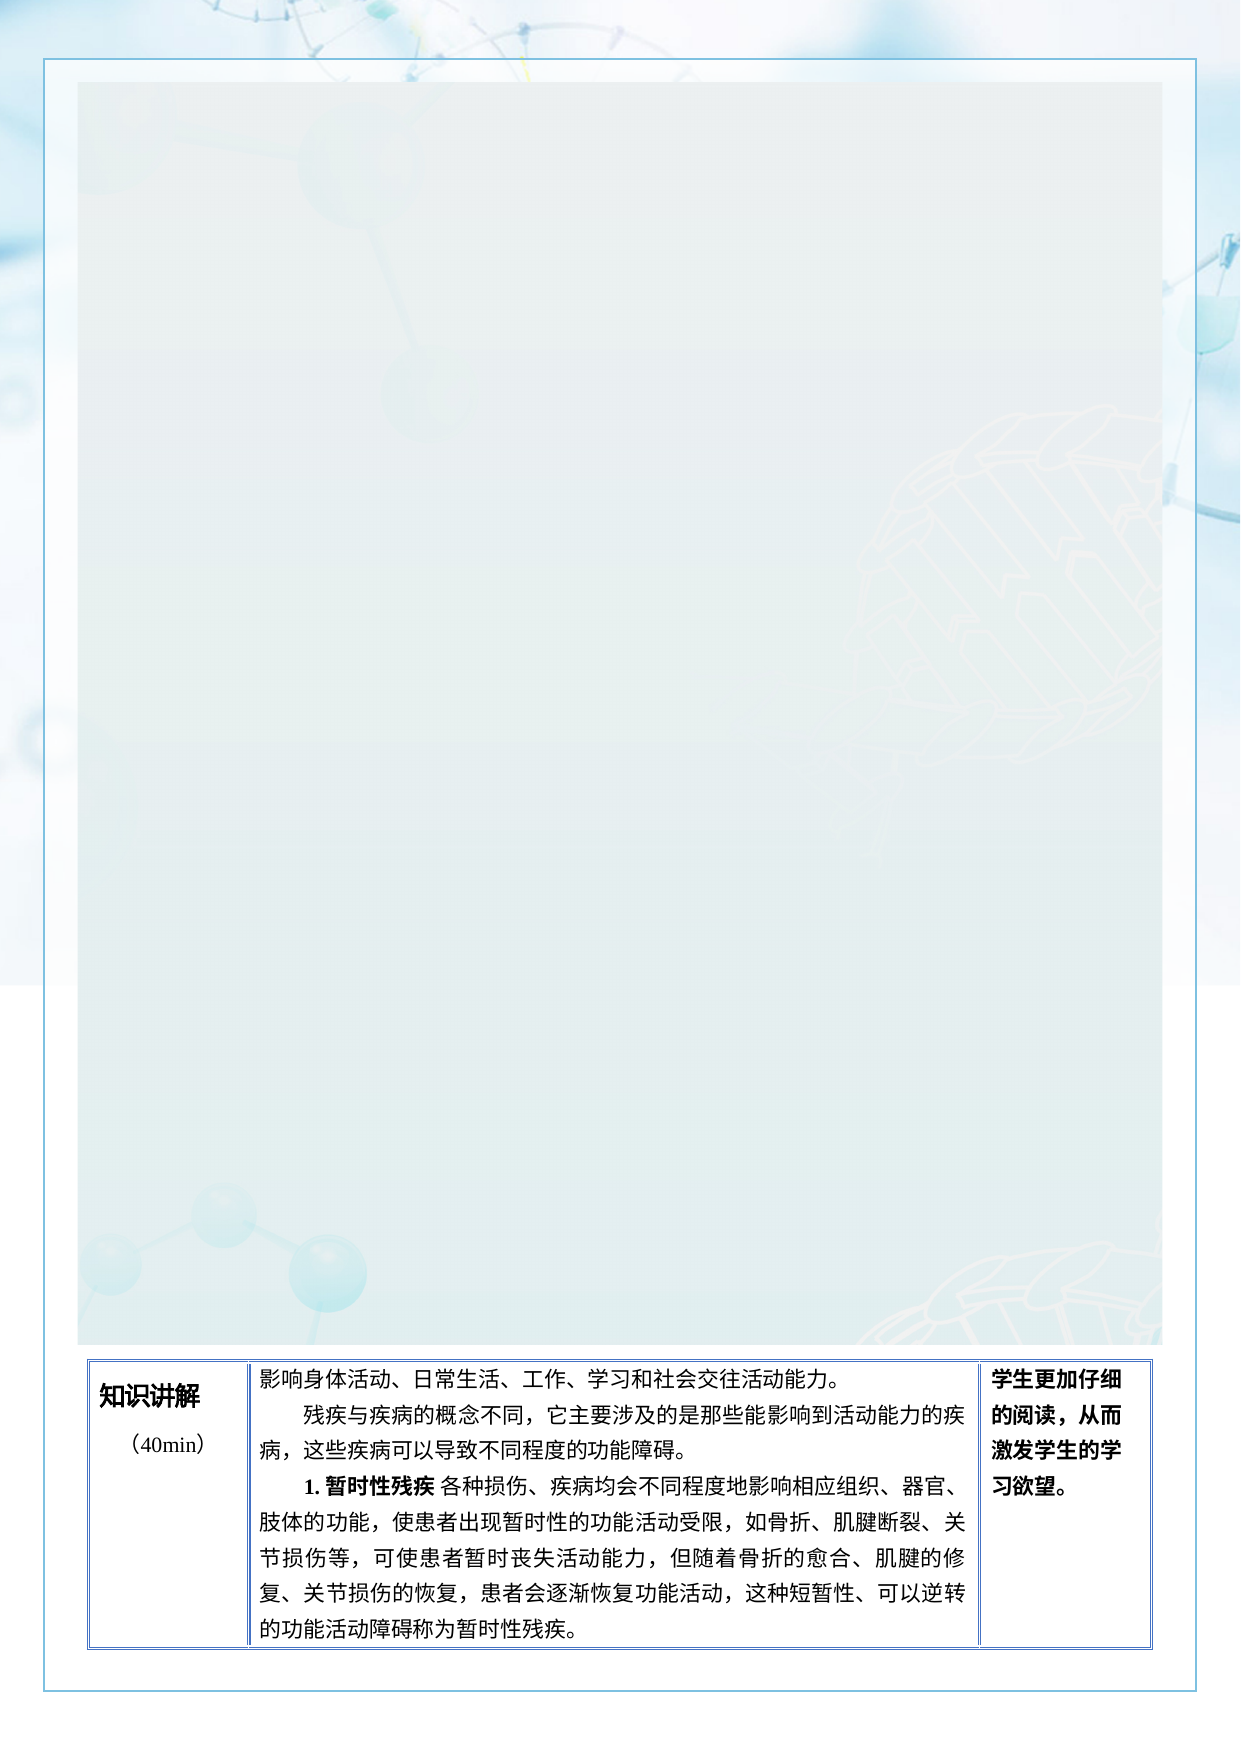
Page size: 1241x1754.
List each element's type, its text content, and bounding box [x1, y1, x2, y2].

table_cell 知识讲解 （40min） [90, 1360, 249, 1647]
table_cell 展示概述，让学生更加仔细的阅读，从而激发学生的学习欲望。 [980, 1362, 1150, 1647]
picture [0, 0, 1241, 1754]
